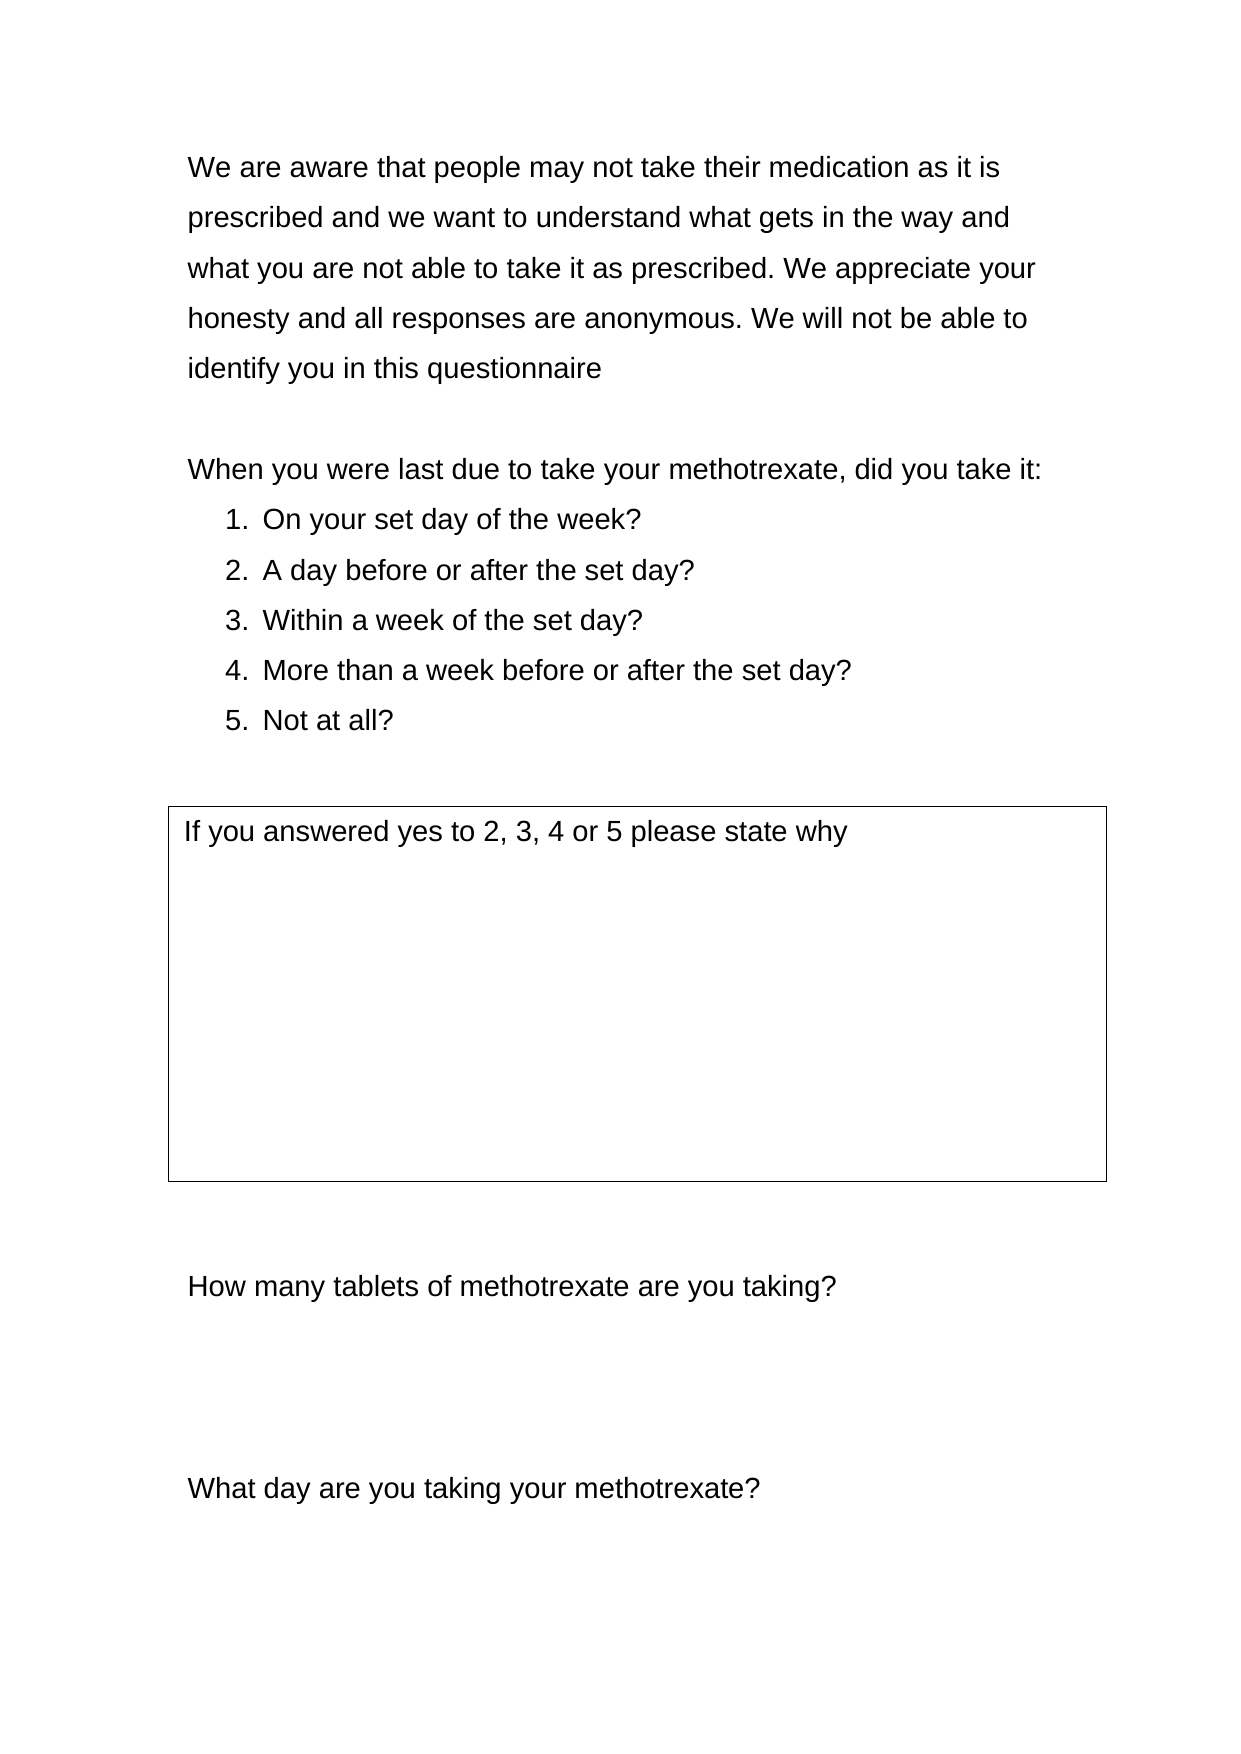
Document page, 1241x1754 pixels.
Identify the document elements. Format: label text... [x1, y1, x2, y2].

text How many tablets of methotrexate are you taking? [187, 1269, 1053, 1303]
list On your set day of the week? [225, 502, 1053, 536]
list A day before or after the set day? [225, 552, 1053, 586]
list Within a week of the set day? [225, 603, 1053, 636]
text We are aware that people may not take their medication as it is prescribed and we want to understand what gets in the way and what you are not able to take it as prescribed. We appreciate your honesty and all responses are anonymous. We will not be able to identify you in this questionnaire [187, 150, 1053, 385]
text What day are you taking your methotrexate? [187, 1471, 1053, 1504]
text When you were last due to take your methotrexate, did you take it: [187, 452, 1053, 485]
list Not at all? [225, 703, 1053, 737]
list More than a week before or after the set day? [225, 653, 1053, 687]
